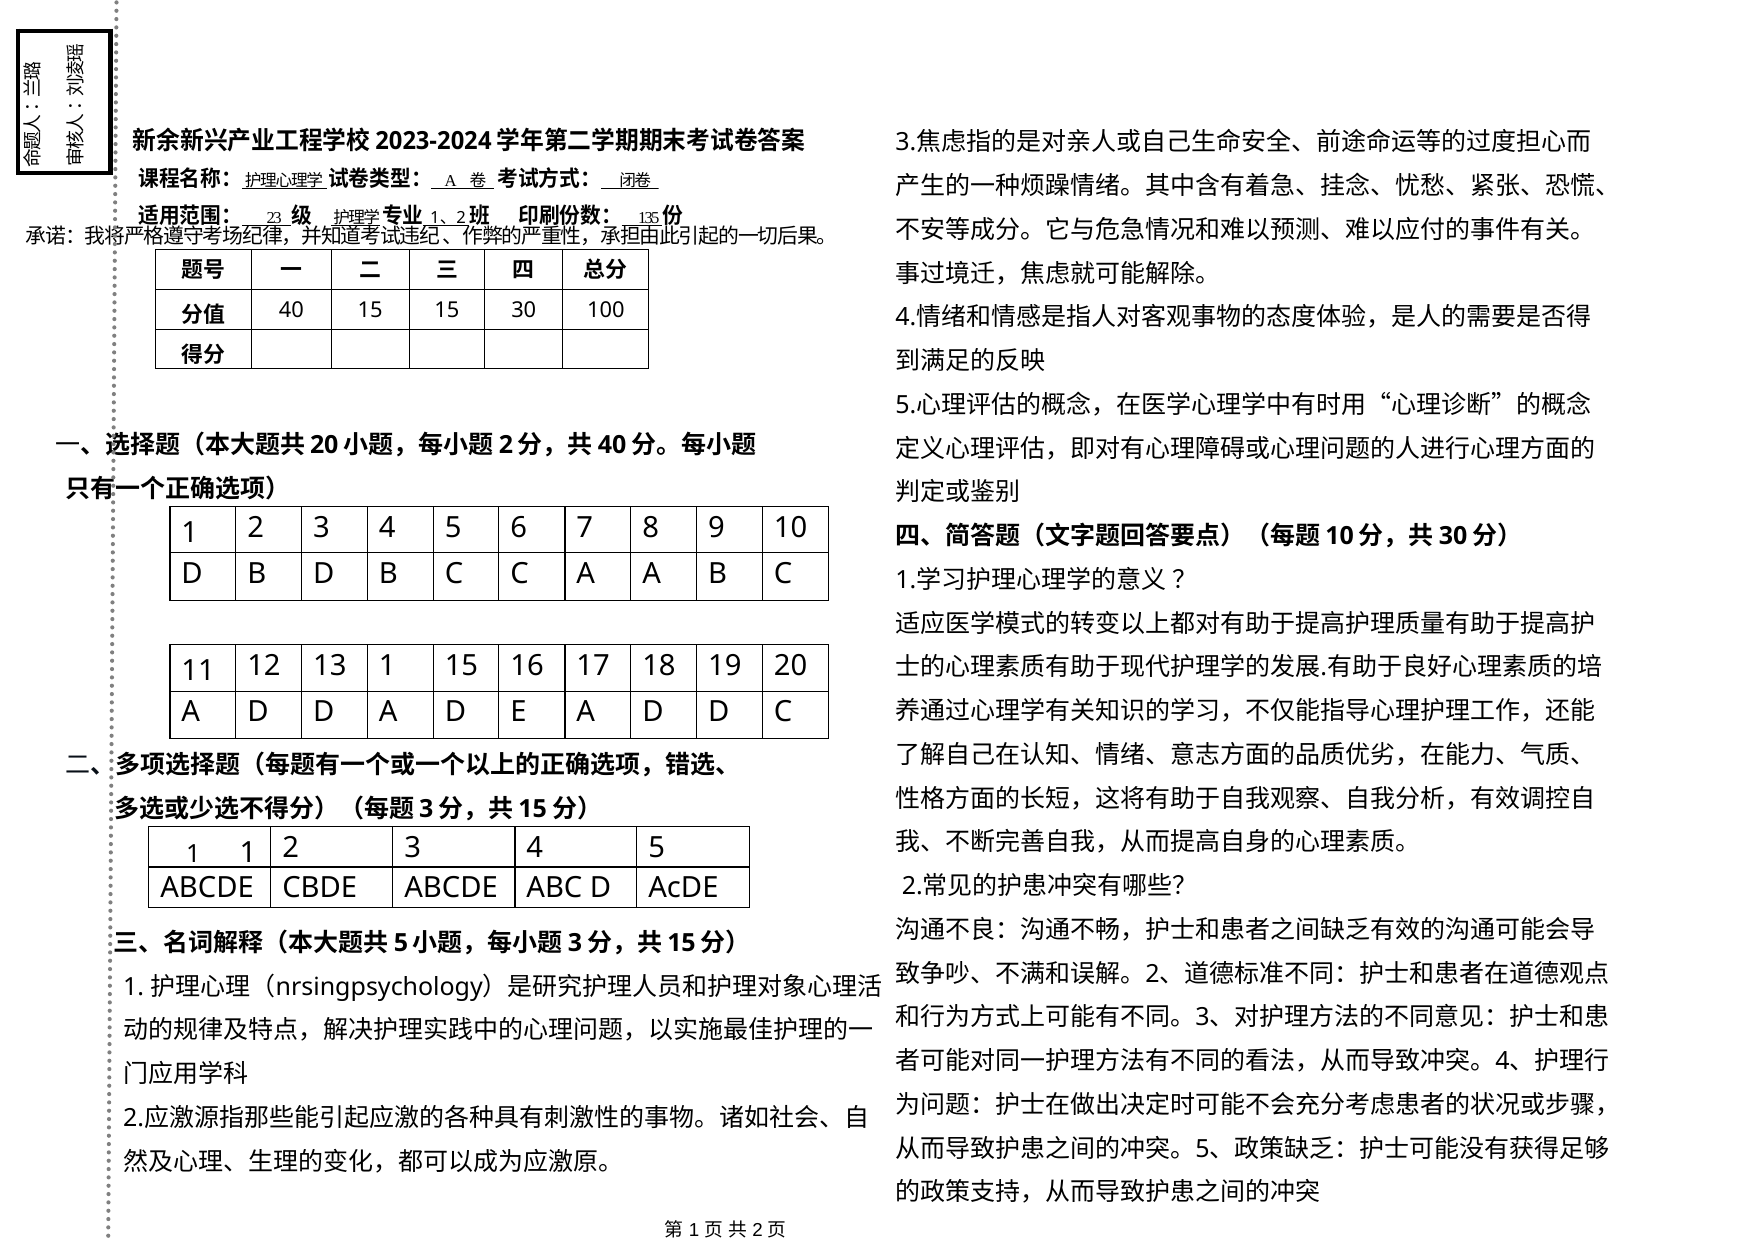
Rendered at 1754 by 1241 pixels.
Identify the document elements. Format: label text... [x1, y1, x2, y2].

table_header 14、 [368, 645, 433, 691]
table_cell B [368, 553, 433, 599]
table_header 15 [434, 645, 498, 691]
table_cell [410, 330, 484, 368]
table_cell ABCDE [393, 868, 514, 907]
table_header 11 [171, 645, 235, 691]
table_cell D [302, 553, 367, 599]
table_header 9 [697, 507, 762, 552]
text 新余新兴产业工程学校2023-2024学年第二学期期末考试卷答案 [113, 116, 885, 157]
table_cell ABCDE [149, 868, 270, 907]
table_cell A [566, 692, 630, 738]
table_cell AcDE [637, 868, 749, 907]
table_header 13 [302, 645, 367, 691]
text 4.情绪和情感是指人对客观事物的态度体验，是人的需要是否得到满足的反映 [895, 291, 1616, 378]
text 沟通不良：沟通不畅，护士和患者之间缺乏有效的沟通可能会导致争吵、不满和误解。2、道德标准不同：护士和患者在道德观点和行为方式上可能有不同。3、对护理方法的不同意见：护士和患者可能对同一护理方法有不同的看法，从而导致冲突。4、护理行为问题：护士在做出决定时可能不会充分考虑患者的状况或步骤，从而导致护患之间的冲突。5、政策缺乏：护士可能没有获得足够的政策支持，从而导致护患之间的冲突 [895, 903, 1616, 1209]
table_cell ABC D [516, 868, 636, 907]
text 一、选择题（本大题共20小题，每小题2分，共40分。每小题 [13, 418, 885, 462]
text 二、多项选择题（每题有一个或一个以上的正确选项，错选、 [13, 739, 885, 782]
text 四、简答题（文字题回答要点）（每题10分，共30分） [895, 509, 1616, 553]
text 适用范围： 23 级 护理学 专业 1、2 班 印刷份数： 135 份 [13, 198, 807, 230]
table_header 8 [631, 507, 696, 552]
table_header 二 [332, 250, 409, 289]
text 课程名称： 护理心理学 试卷类型： A 卷 考试方式： 闭卷 [13, 161, 807, 193]
table_cell D [171, 553, 235, 599]
table_cell A [368, 692, 433, 738]
table_header 4 [516, 827, 636, 866]
table_cell A [566, 553, 630, 599]
table_header 5 [434, 507, 498, 552]
table_header 5 [637, 827, 749, 866]
table_header 三 [410, 250, 484, 289]
text 只有一个正确选项） [13, 462, 885, 506]
table_cell 30 [485, 290, 562, 329]
text 三、名词解释（本大题共5小题，每小题3分，共15分） [13, 916, 885, 960]
table_header 16 [499, 645, 564, 691]
table_header 2 [271, 827, 392, 866]
table_header 17 [566, 645, 630, 691]
table_cell C [499, 553, 564, 599]
table_cell 40 [252, 290, 331, 329]
table_cell D [697, 692, 762, 738]
table_cell [252, 330, 331, 368]
text 新余新兴产业工程学校2023-2024学年第二学期期末考试卷答案 [20, 116, 108, 157]
table_cell E [499, 692, 564, 738]
text 3.焦虑指的是对亲人或自己生命安全、前途命运等的过度担心而产生的一种烦躁情绪。其中含有着急、挂念、忧愁、紧张、恐慌、不安等成分。它与危急情况和难以预测、难以应付的事件有关。事过境迁，焦虑就可能解除。 [895, 116, 1616, 291]
table_cell D [302, 692, 367, 738]
table_cell [563, 330, 648, 368]
text 5.心理评估的概念，在医学心理学中有时用“心理诊断”的概念定义心理评估，即对有心理障碍或心理问题的人进行心理方面的判定或鉴别 [895, 378, 1616, 509]
text 适应医学模式的转变以上都对有助于提高护理质量有助于提高护士的心理素质有助于现代护理学的发展.有助于良好心理素质的培养通过心理学有关知识的学习，不仅能指导心理护理工作，还能了解自己在认知、情绪、意志方面的品质优劣，在能力、气质、性格方面的长短，这将有助于自我观察、自我分析，有效调控自我、不断完善自我，从而提高自身的心理素质。 [895, 597, 1616, 859]
text 2.常见的护患冲突有哪些？ [895, 859, 1616, 903]
table_cell 15 [332, 290, 409, 329]
table_header 4 [368, 507, 433, 552]
table_header 题号 [156, 250, 251, 289]
table_cell 得分 [156, 330, 251, 368]
table_cell C [434, 553, 498, 599]
table_header 6 [499, 507, 564, 552]
table_header 3 [302, 507, 367, 552]
table_header 总分 [563, 250, 648, 289]
table_cell A [171, 692, 235, 738]
table_cell 15 [410, 290, 484, 329]
table_cell C [763, 692, 828, 738]
table_cell C [763, 553, 828, 599]
table_cell 分值 [156, 290, 251, 329]
table_cell D [631, 692, 696, 738]
table_cell B [236, 553, 301, 599]
table_header 19 [697, 645, 762, 691]
table_cell D [434, 692, 498, 738]
table_cell [332, 330, 409, 368]
text 1. 护理心理（nrsingpsychology）是研究护理人员和护理对象心理活动的规律及特点，解决护理实践中的心理问题，以实施最佳护理的一门应用学科 [123, 960, 885, 1091]
table_cell D [236, 692, 301, 738]
table_cell B [697, 553, 762, 599]
table_header 10 [763, 507, 828, 552]
table_header 一 [252, 250, 331, 289]
table_header 1 1 [149, 827, 270, 866]
table_header 1 [171, 507, 235, 552]
table_header 7 [566, 507, 630, 552]
text 多选或少选不得分）（每题3分，共15分） [13, 782, 885, 826]
table_header 20 [763, 645, 828, 691]
table_cell A [631, 553, 696, 599]
table_cell CBDE [271, 868, 392, 907]
text 1.学习护理心理学的意义 ？ [895, 553, 1616, 597]
table_cell 100 [563, 290, 648, 329]
table_header 四 [485, 250, 562, 289]
table_header 18 [631, 645, 696, 691]
text 2.应激源指那些能引起应激的各种具有刺激性的事物。诸如社会、自然及心理、生理的变化，都可以成为应激原。 [123, 1091, 885, 1179]
table_cell [485, 330, 562, 368]
table_header 2 [236, 507, 301, 552]
table_header 3 [393, 827, 514, 866]
table_header 12 [236, 645, 301, 691]
